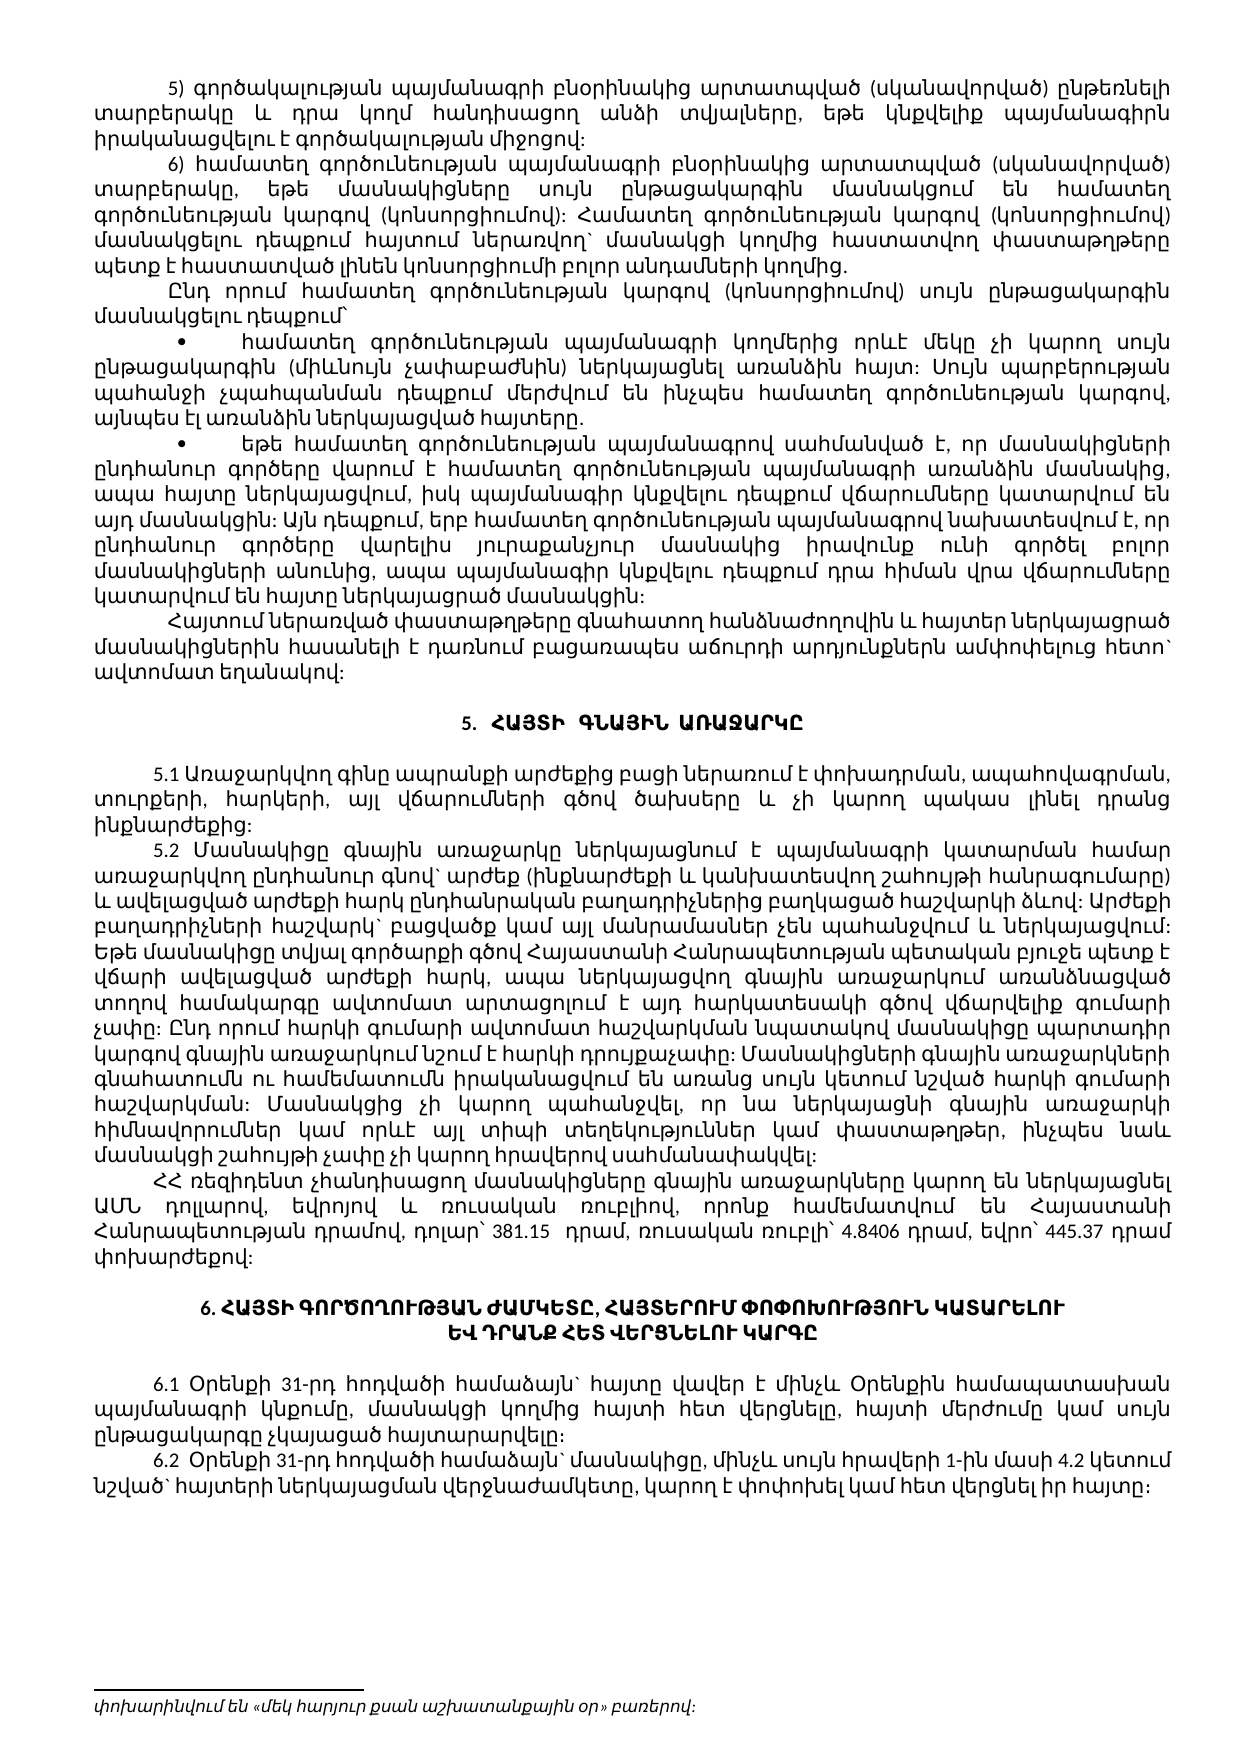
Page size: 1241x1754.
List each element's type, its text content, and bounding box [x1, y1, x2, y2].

list համատեղ գործունեության պայմանագրի կողմերից որևէ մեկը չի կարող սույն ընթացակարգին (միևնույն չափաբաժնին) ներկայացնել առանձին հայտ: Սույն պարբերության պահանջի չպահպանման դեպքում մերժվում են ինչպես համատեղ գործունեության կարգով, այնպես էլ առանձին ներկայացված հայտերը. [94, 329, 1171, 431]
text ԵՎ ԴՐԱՆՔ ՀԵՏ ՎԵՐՑՆԵԼՈՒ ԿԱՐԳԸ [94, 1320, 1171, 1346]
text 6.1 Օրենքի 31-րդ հոդվածի համաձայն` հայտը վավեր է մինչև Օրենքին համապատասխան պայմանագրի կնքումը, մասնակցի կողմից հայտի հետ վերցնելը, հայտի մերժումը կամ սույն ընթացակարգը չկայացած հայտարարվելը։ [94, 1371, 1171, 1447]
text 6) համատեղ գործունեության պայմանագրի բնօրինակից արտատպված (սկանավորված) տարբերակը, եթե մասնակիցները սույն ընթացակարգին մասնակցում են համատեղ գործունեության կարգով (կոնսորցիումով): Համատեղ գործունեության կարգով (կոնսորցիումով) մասնակցելու դեպքում հայտում ներառվող` մասնակցի կողմից հաստատվող փաստաթղթերը պետք է հաստատված լինեն կոնսորցիումի բոլոր անդամների կողմից. [94, 151, 1171, 278]
text Հայտում ներառված փաստաթղթերը գնահատող հանձնաժողովին և հայտեր ներկայացրած մասնակիցներին հասանելի է դառնում բացառապես աճուրդի արդյունքներն ամփոփելուց հետո` ավտոմատ եղանակով: [94, 609, 1171, 685]
text 6.2 Օրենքի 31-րդ հոդվածի համաձայն` մասնակիցը, մինչև սույն հրավերի 1-ին մասի 4.2 կետում նշված` հայտերի ներկայացման վերջնաժամկետը, կարող է փոփոխել կամ հետ վերցնել իր հայտը։ [94, 1447, 1171, 1498]
text 5. ՀԱՅՏԻ ԳՆԱՅԻՆ ԱՌԱՋԱՐԿԸ [94, 710, 1171, 736]
list եթե համատեղ գործունեության պայմանագրով սահմանված է, որ մասնակիցների ընդհանուր գործերը վարում է համատեղ գործունեության պայմանագրի առանձին մասնակից, ապա հայտը ներկայացվում, իսկ պայմանագիր կնքվելու դեպքում վճարումները կատարվում են այդ մասնակցին: Այն դեպքում, երբ համատեղ գործունեության պայմանագրով նախատեսվում է, որ ընդհանուր գործերը վարելիս յուրաքանչյուր մասնակից իրավունք ունի գործել բոլոր մասնակիցների անունից, ապա պայմանագիր կնքվելու դեպքում դրա հիման վրա վճարումները կատարվում են հայտը ներկայացրած մասնակցին: [94, 431, 1171, 609]
text 5) գործակալության պայմանագրի բնօրինակից արտատպված (սկանավորված) ընթեռնելի տարբերակը և դրա կողմ հանդիսացող անձի տվյալները, եթե կնքվելիք պայմանագիրն իրականացվելու է գործակալության միջոցով: [94, 75, 1171, 151]
text 5.2 Մասնակիցը գնային առաջարկը ներկայացնում է պայմանագրի կատարման համար առաջարկվող ընդհանուր գնով` արժեք (ինքնարժեքի և կանխատեսվող շահույթի հանրագումարը) և ավելացված արժեքի հարկ ընդհանրական բաղադրիչներից բաղկացած հաշվարկի ձևով: Արժեքի բաղադրիչների հաշվարկ` բացվածք կամ այլ մանրամասներ չեն պահանջվում և ներկայացվում: Եթե մասնակիցը տվյալ գործարքի գծով Հայաստանի Հանրապետության պետական բյուջե պետք է վճարի ավելացված արժեքի հարկ, ապա ներկայացվող գնային առաջարկում առանձնացված տողով համակարգը ավտոմատ արտացոլում է այդ հարկատեսակի գծով վճարվելիք գումարի չափը: Ընդ որում հարկի գումարի ավտոմատ հաշվարկման նպատակով մասնակիցը պարտադիր կարգով գնային առաջարկում նշում է հարկի դրույքաչափը: Մասնակիցների գնային առաջարկների գնահատումն ու համեմատումն իրականացվում են առանց սույն կետում նշված հարկի գումարի հաշվարկման: Մասնակցից չի կարող պահանջվել, որ նա ներկայացնի գնային առաջարկի հիմնավորումներ կամ որևէ այլ տիպի տեղեկություններ կամ փաստաթղթեր, ինչպես նաև մասնակցի շահույթի չափը չի կարող հրավերով սահմանափակվել: [94, 837, 1171, 1168]
text 6. ՀԱՅՏԻ ԳՈՐԾՈՂՈՒԹՅԱՆ ԺԱՄԿԵՏԸ, ՀԱՅՏԵՐՈՒՄ ՓՈՓՈԽՈՒԹՅՈՒՆ ԿԱՏԱՐԵԼՈՒ [94, 1295, 1171, 1320]
text 5.1 Առաջարկվող գինը ապրանքի արժեքից բացի ներառում է փոխադրման, ապահովագրման, տուրքերի, հարկերի, այլ վճարումների գծով ծախսերը և չի կարող պակաս լինել դրանց ինքնարժեքից: [94, 761, 1171, 837]
text Ընդ որում համատեղ գործունեության կարգով (կոնսորցիումով) սույն ընթացակարգին մասնակցելու դեպքում՝ [94, 278, 1171, 329]
text ՀՀ ռեզիդենտ չհանդիսացող մասնակիցները գնային առաջարկները կարող են ներկայացնել ԱՄՆ դոլլարով, եվրոյով և ռուսական ռուբլիով, որոնք համեմատվում են Հայաստանի Հանրապետության դրամով, դոլար՝ 381.15 դրամ, ռուսական ռուբլի՝ 4.8406 դրամ, եվրո՝ 445.37 դրամ փոխարժեքով: [94, 1168, 1171, 1269]
